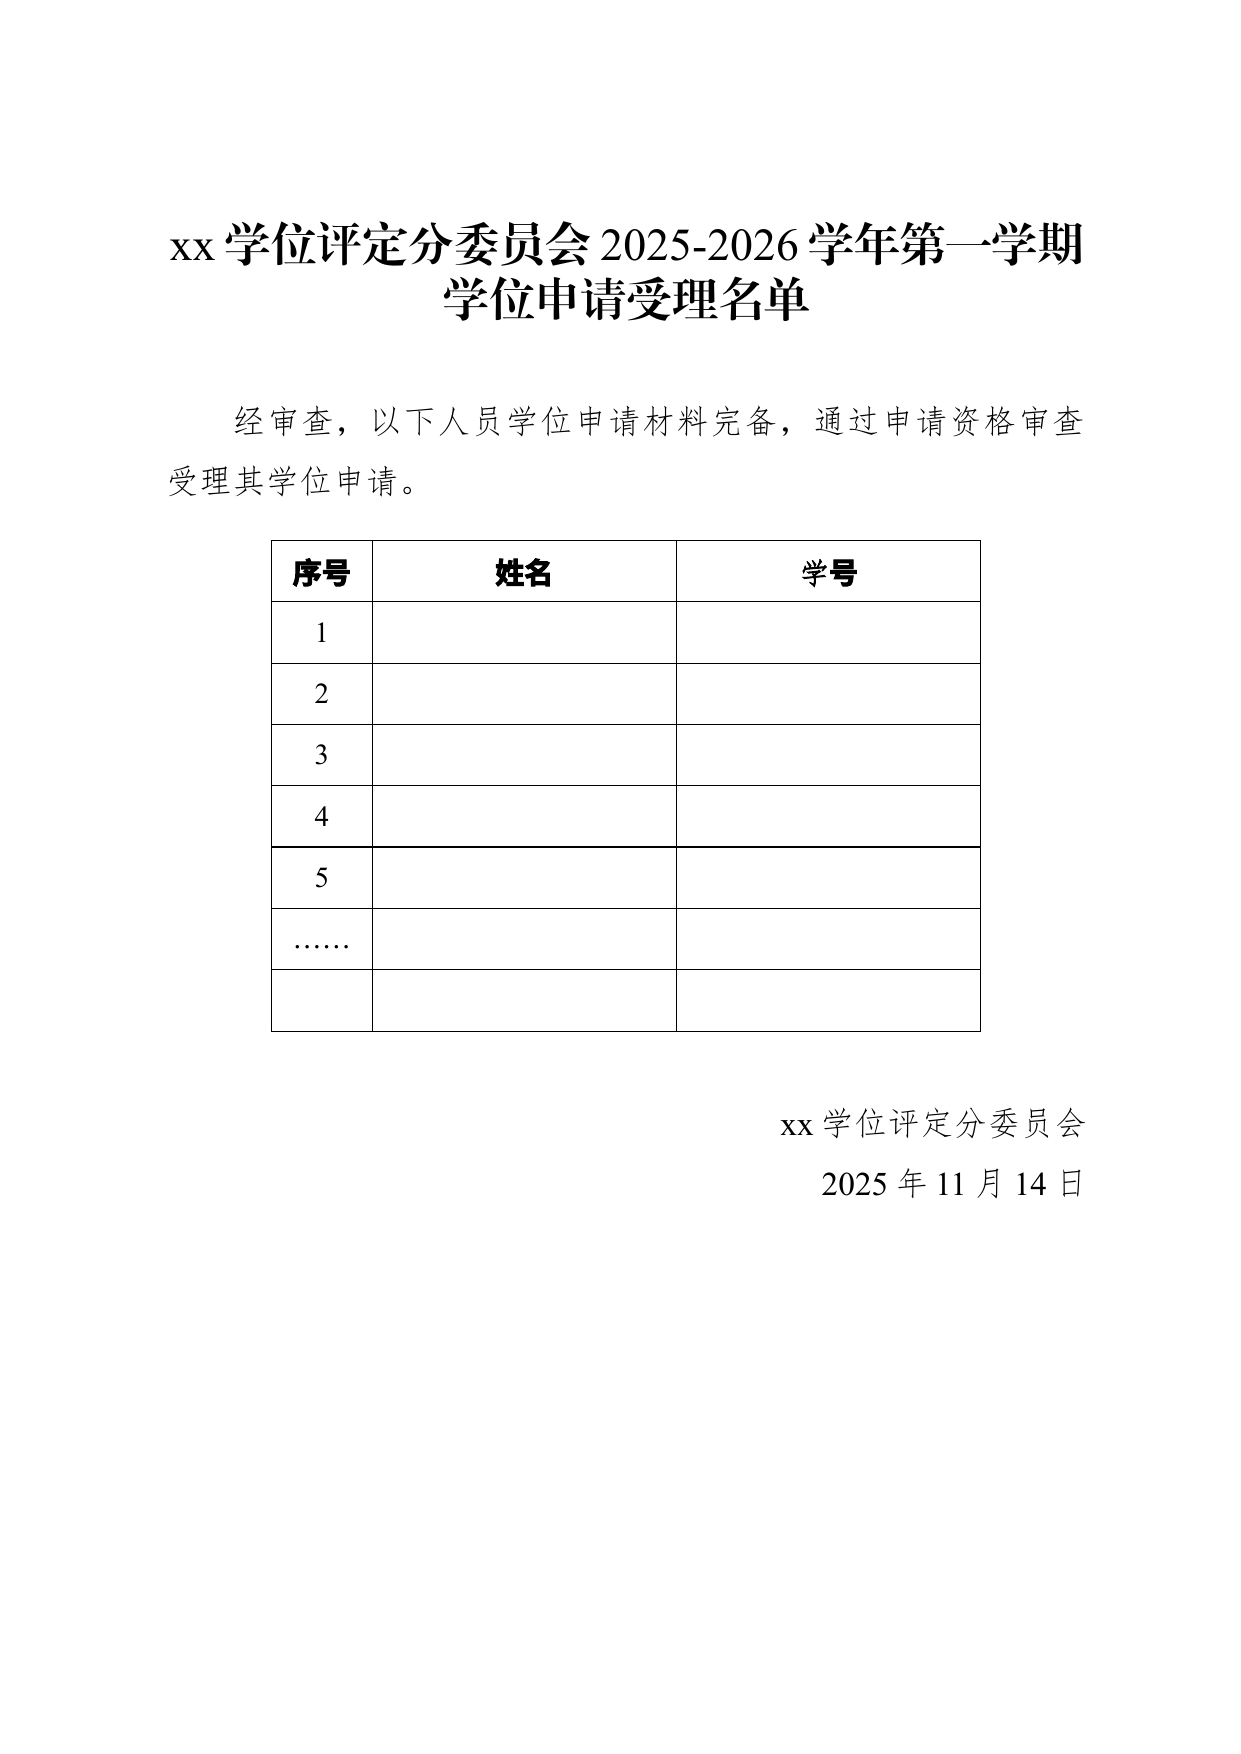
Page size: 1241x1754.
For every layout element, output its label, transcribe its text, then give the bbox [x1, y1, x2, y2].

table_cell [373, 602, 676, 662]
table_cell 3 [272, 725, 372, 785]
table_cell [677, 725, 980, 785]
table_header 学号 [677, 541, 980, 601]
table_cell 4 [272, 786, 372, 846]
table_cell [677, 786, 980, 846]
table_cell [677, 909, 980, 969]
text xx学位评定分委员会 [165, 1092, 1087, 1152]
text xx学位评定分委员会2025-2026学年第一学期学位申请受理名单 [165, 219, 1087, 329]
table_cell [677, 664, 980, 724]
text 经审查，以下人员学位申请材料完备，通过申请资格审查，受理其学位申请。 [165, 389, 1087, 509]
text 2025年11月14日 [165, 1152, 1087, 1212]
table_cell [677, 970, 980, 1031]
table_cell [373, 848, 676, 908]
table_cell …… [272, 909, 372, 969]
table_header 序号 [272, 541, 372, 601]
table_cell [373, 909, 676, 969]
table_cell 1 [272, 602, 372, 662]
table_cell [373, 725, 676, 785]
table_cell [272, 970, 372, 1031]
table_cell 2 [272, 664, 372, 724]
table_cell [677, 602, 980, 662]
table_cell [373, 970, 676, 1031]
table_cell [373, 664, 676, 724]
table_cell [677, 848, 980, 908]
table_cell 5 [272, 848, 372, 908]
table_header 姓名 [373, 541, 676, 601]
table_cell [373, 786, 676, 846]
